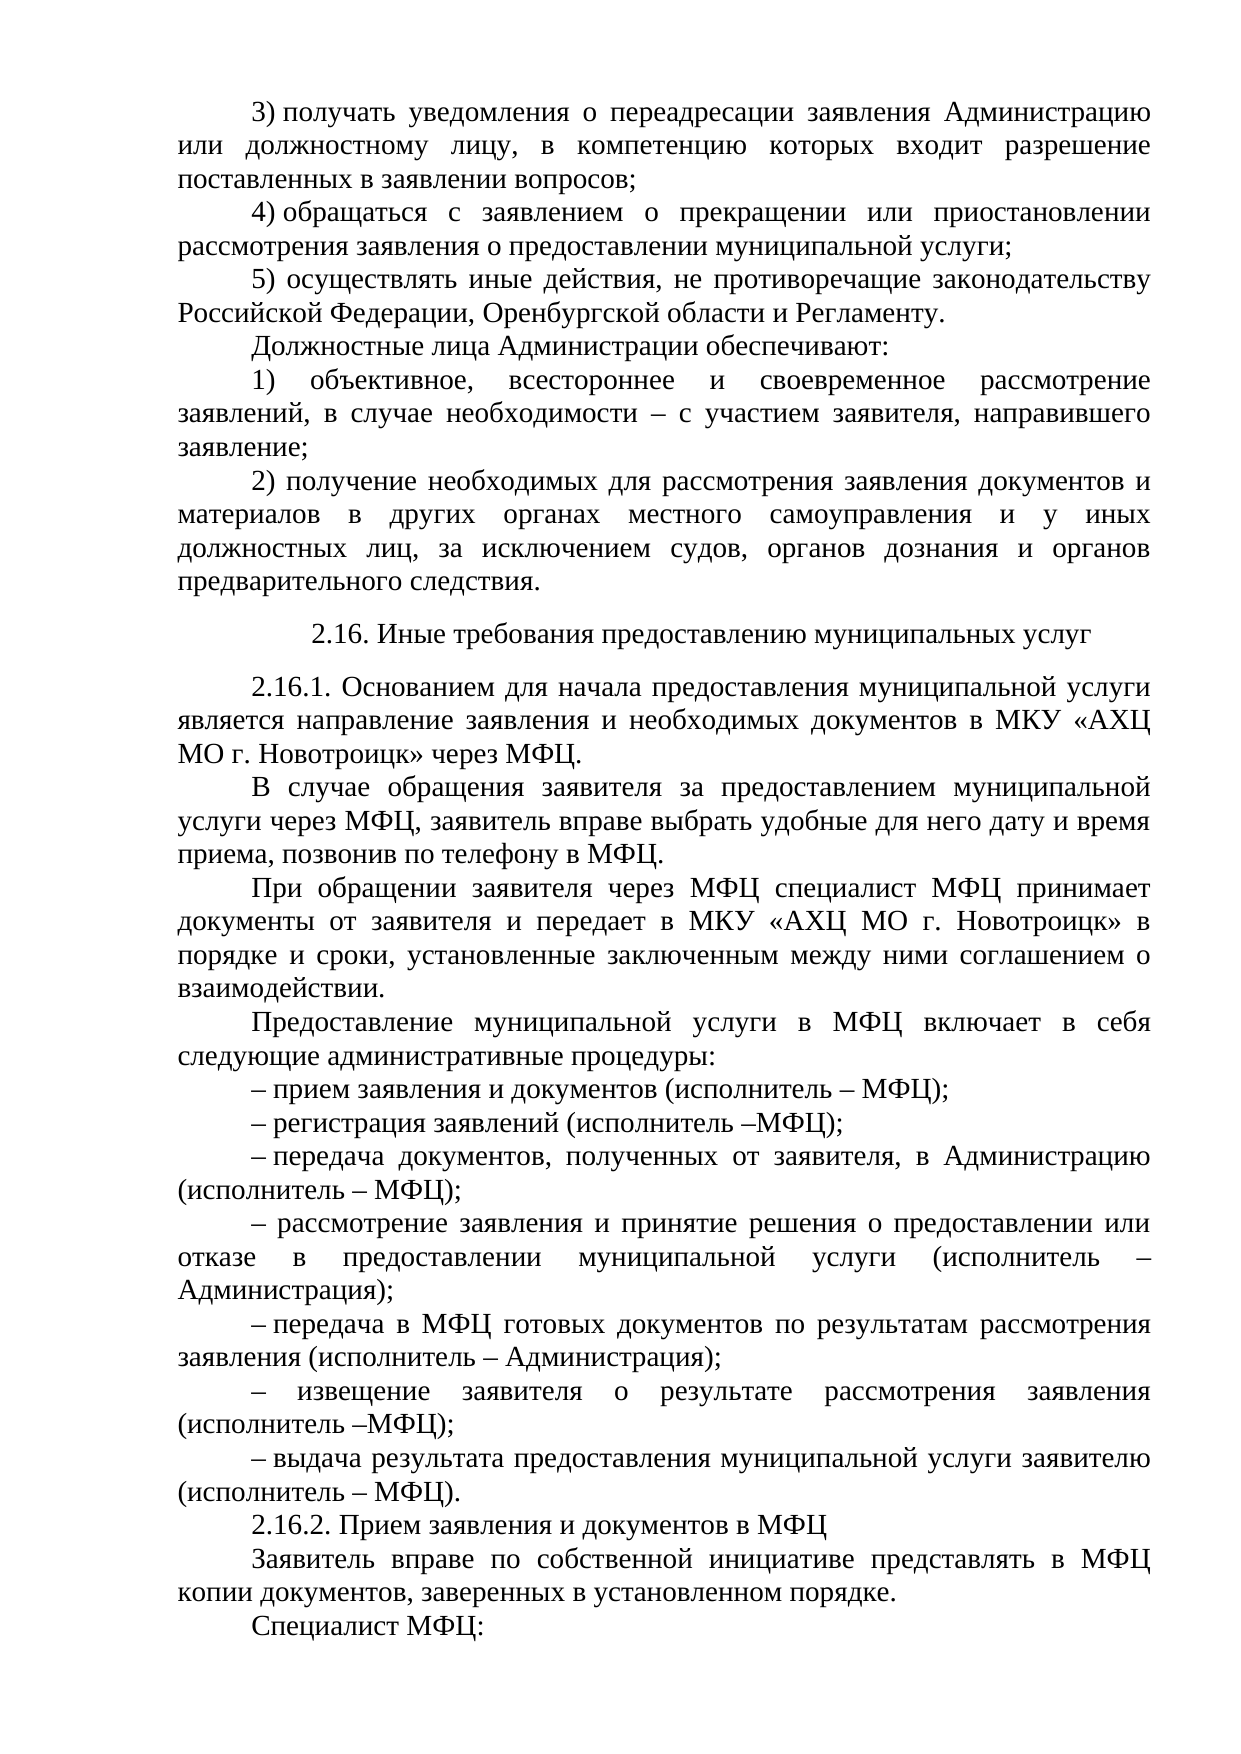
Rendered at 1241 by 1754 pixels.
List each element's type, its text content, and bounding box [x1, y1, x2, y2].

text – извещение заявителя о результате рассмотрения заявления (исполнитель –МФЦ); [177, 1373, 1152, 1440]
text – передача в МФЦ готовых документов по результатам рассмотрения заявления (исполнитель – Администрация); [177, 1306, 1152, 1373]
text Специалист МФЦ: [177, 1608, 1152, 1641]
text Заявитель вправе по собственной инициативе представлять в МФЦ копии документов, заверенных в установленном порядке. [177, 1541, 1152, 1608]
text 4) обращаться с заявлением о прекращении или приостановлении рассмотрения заявления о предоставлении муниципальной услуги; [177, 194, 1152, 261]
text – передача документов, полученных от заявителя, в Администрацию (исполнитель – МФЦ); [177, 1138, 1152, 1205]
text При обращении заявителя через МФЦ специалист МФЦ принимает документы от заявителя и передает в МКУ «АХЦ МО г. Новотроицк» в порядке и сроки, установленные заключенным между ними соглашением о взаимодействии. [177, 870, 1152, 1004]
text Должностные лица Администрации обеспечивают: [177, 328, 1152, 362]
text 2.16.2. Прием заявления и документов в МФЦ [177, 1507, 1152, 1541]
text – прием заявления и документов (исполнитель – МФЦ); [177, 1071, 1152, 1105]
text 5) осуществлять иные действия, не противоречащие законодательству Российской Федерации, Оренбургской области и Регламенту. [177, 261, 1152, 328]
text 2.16. Иные требования предоставлению муниципальных услуг [177, 616, 1152, 649]
text Предоставление муниципальной услуги в МФЦ включает в себя следующие административные процедуры: [177, 1004, 1152, 1071]
text В случае обращения заявителя за предоставлением муниципальной услуги через МФЦ, заявитель вправе выбрать удобные для него дату и время приема, позвонив по телефону в МФЦ. [177, 769, 1152, 870]
text 2) получение необходимых для рассмотрения заявления документов и материалов в других органах местного самоуправления и у иных должностных лиц, за исключением судов, органов дознания и органов предварительного следствия. [177, 463, 1152, 597]
text – выдача результата предоставления муниципальной услуги заявителю (исполнитель – МФЦ). [177, 1440, 1152, 1507]
text – регистрация заявлений (исполнитель –МФЦ); [177, 1105, 1152, 1138]
text 3) получать уведомления о переадресации заявления Администрацию или должностному лицу, в компетенцию которых входит разрешение поставленных в заявлении вопросов; [177, 94, 1152, 194]
text 2.16.1. Основанием для начала предоставления муниципальной услуги является направление заявления и необходимых документов в МКУ «АХЦ МО г. Новотроицк» через МФЦ. [177, 669, 1152, 769]
text – рассмотрение заявления и принятие решения о предоставлении или отказе в предоставлении муниципальной услуги (исполнитель – Администрация); [177, 1205, 1152, 1306]
text 1) объективное, всестороннее и своевременное рассмотрение заявлений, в случае необходимости – с участием заявителя, направившего заявление; [177, 362, 1152, 463]
